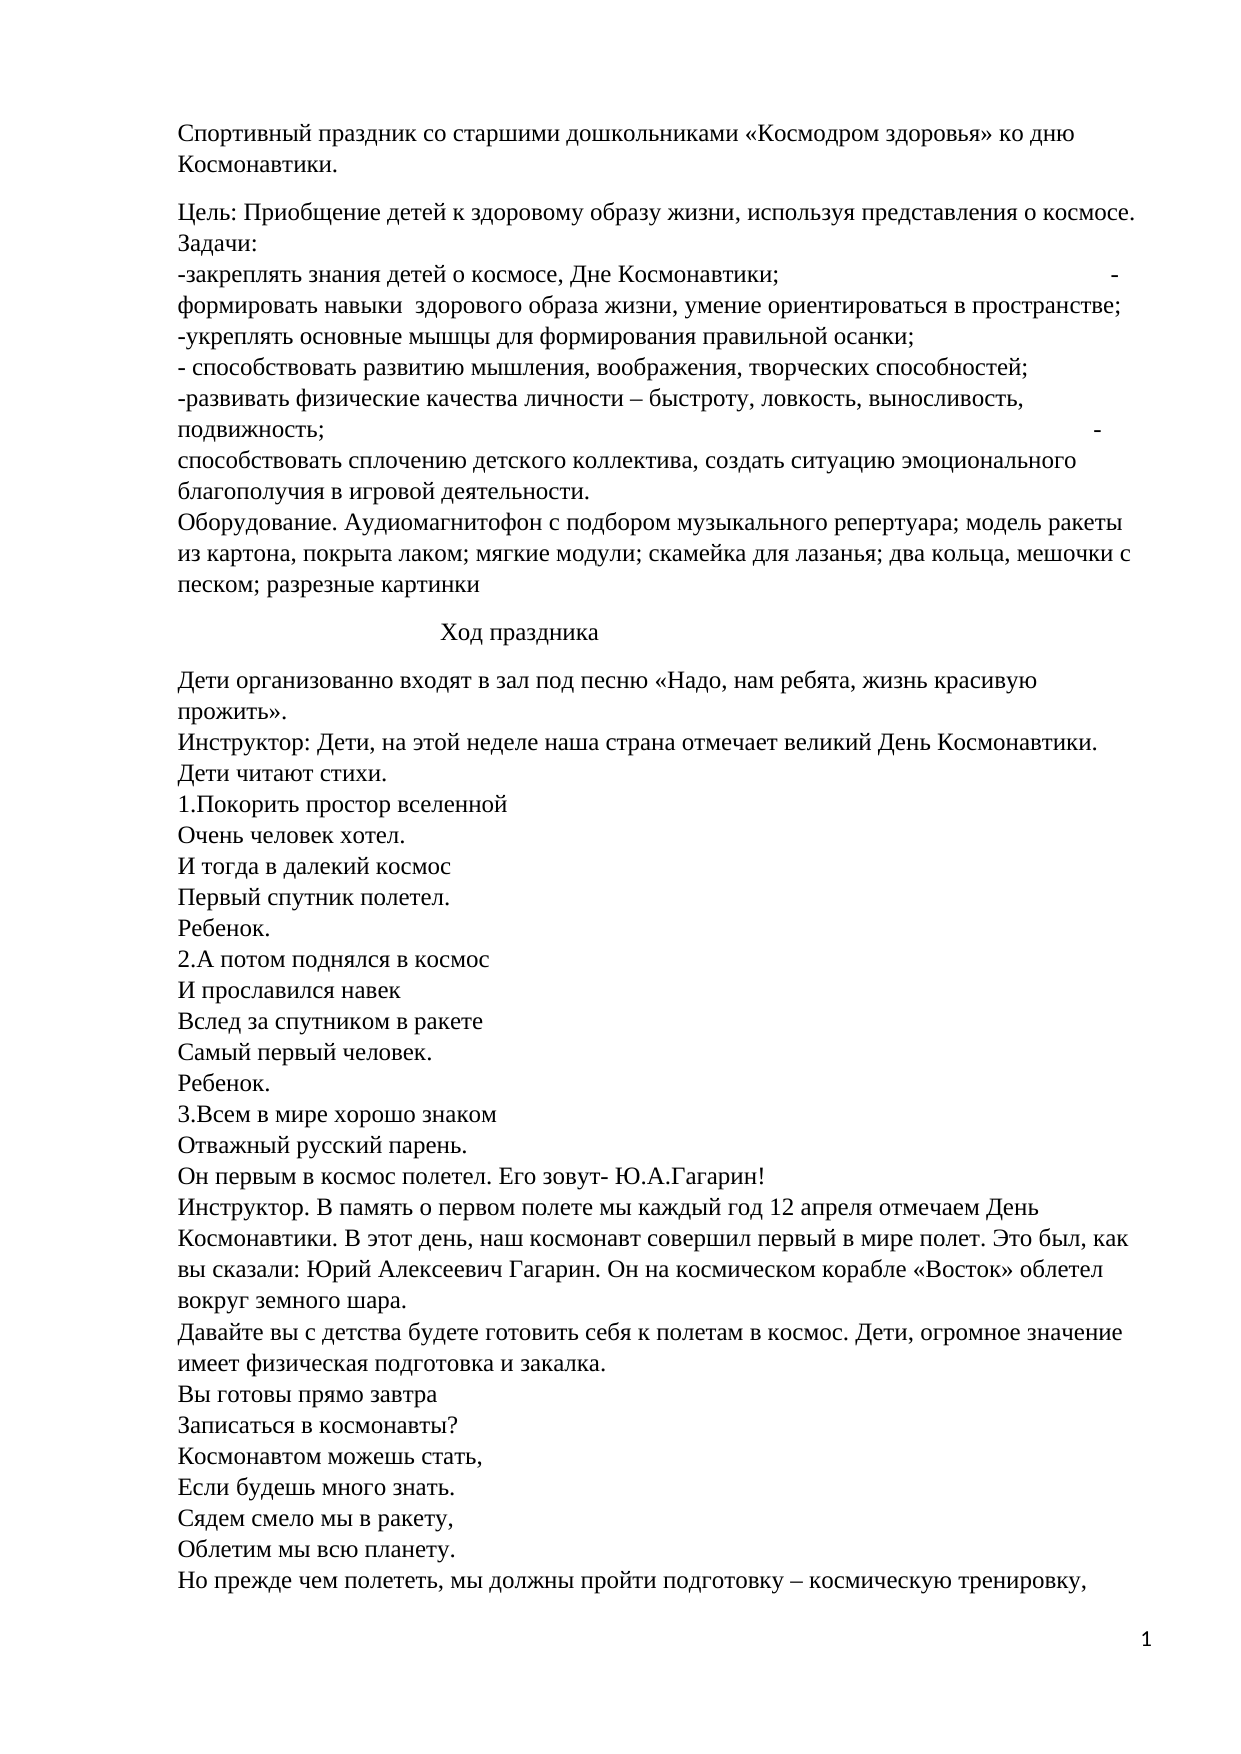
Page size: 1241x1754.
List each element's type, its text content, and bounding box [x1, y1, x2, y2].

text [177, 665, 1152, 1594]
text Цель: Приобщение детей к здоровому образу жизни, используя представления о космосе. Задачи: -закреплять знания детей о космосе, Дне Космонавтики; -формировать навыки здорового образа жизни, умение ориентироваться в пространстве; -укреплять основные мышцы для формирования правильной осанки; - способствовать развитию мышления, воображения, творческих способностей; -развивать физические качества личности – быстроту, ловкость, выносливость, подвижность; -способствовать сплочению детского коллектива, создать ситуацию эмоционального благополучия в игровой деятельности. Оборудование. Аудиомагнитофон с подбором музыкального репертуара; модель ракеты из картона, покрыта лаком; мягкие модули; скамейка для лазанья; два кольца, мешочки с песком; разрезные картинки [177, 197, 1152, 598]
text Спортивный праздник со старшими дошкольниками «Космодром здоровья» ко дню Космонавтики. [177, 118, 1152, 178]
text Ход праздника [177, 617, 1152, 646]
